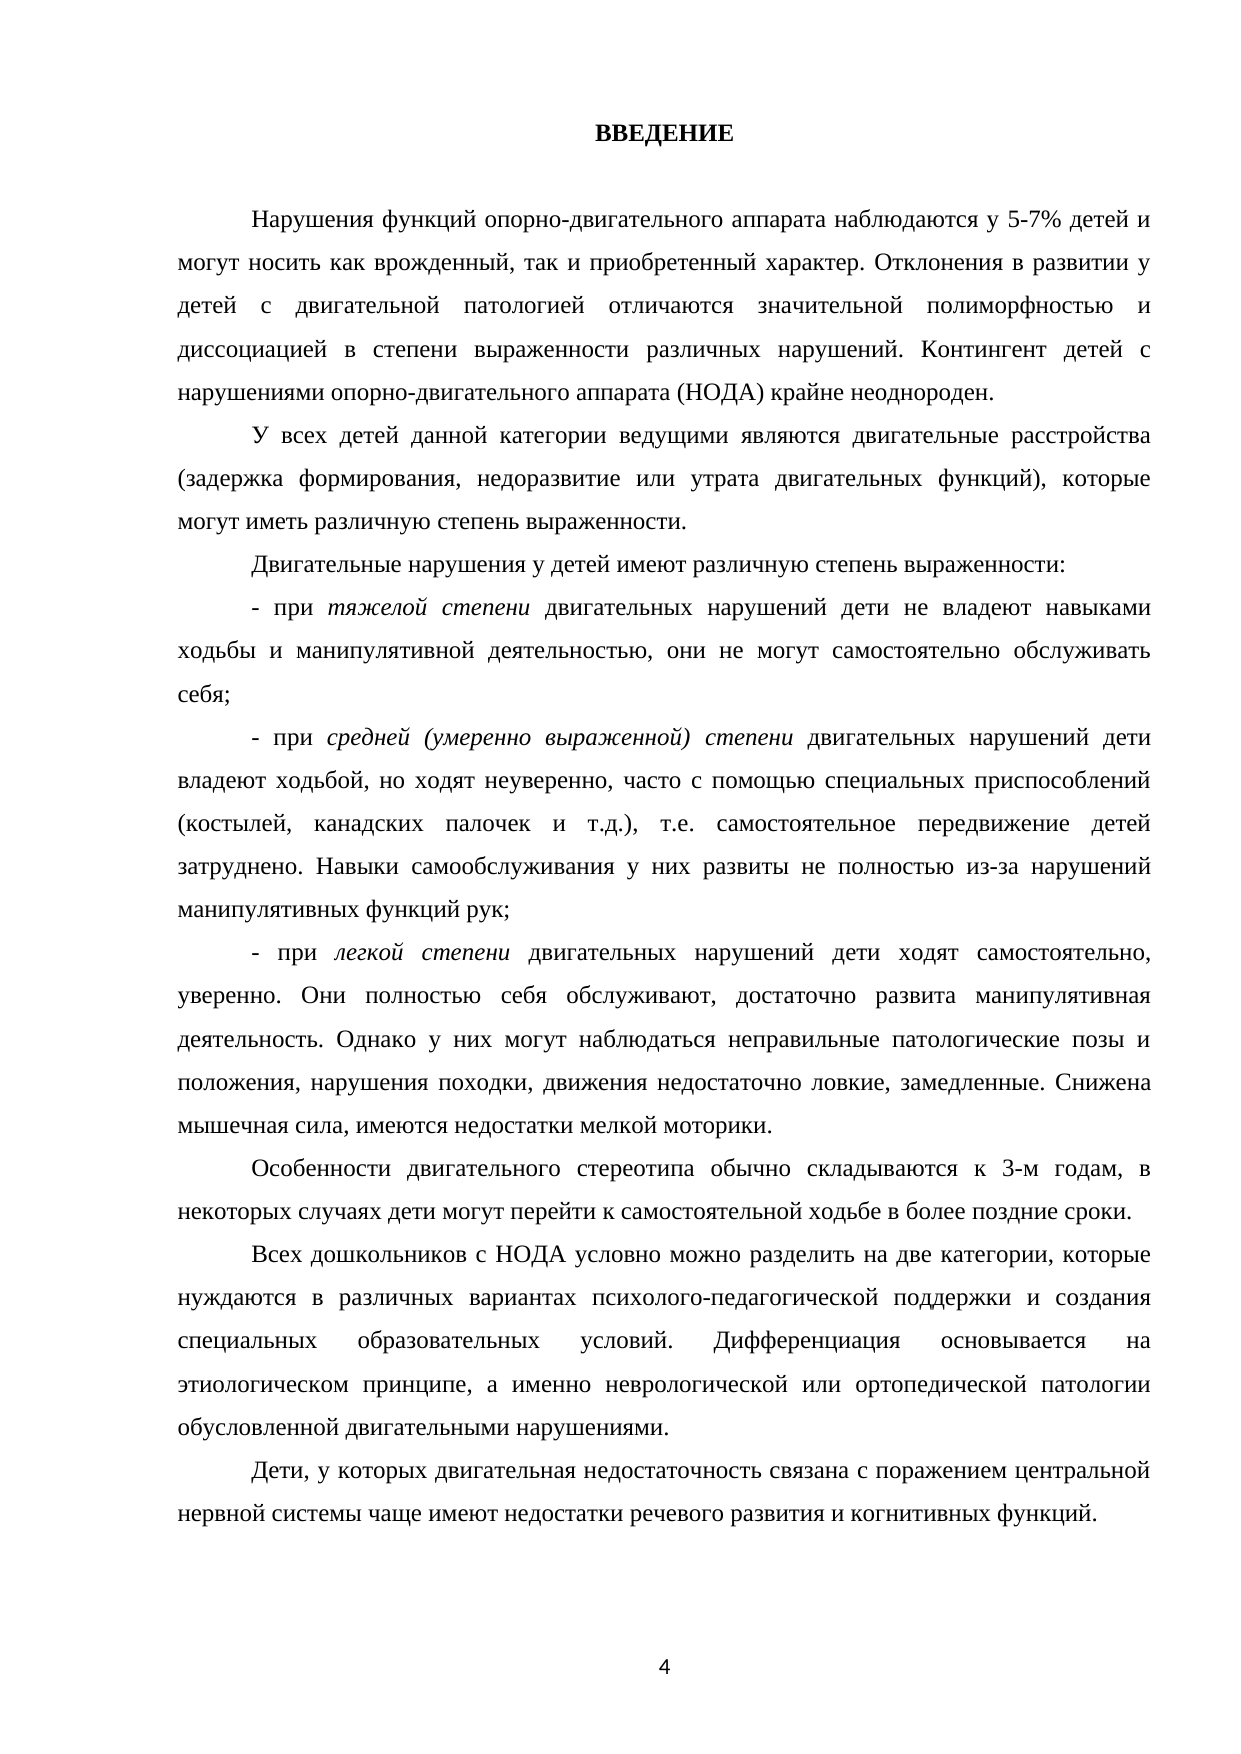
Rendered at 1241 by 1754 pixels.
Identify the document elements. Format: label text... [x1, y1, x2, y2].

text - при легкой степени двигательных нарушений дети ходят самостоятельно, уверенно. Они полностью себя обслуживают, достаточно развита манипулятивная деятельность. Однако у них могут наблюдаться неправильные патологические позы и положения, нарушения походки, движения недостаточно ловкие, замедленные. Снижена мышечная сила, имеются недостатки мелкой моторики. [177, 937, 1152, 1139]
text ВВЕДЕНИЕ [177, 118, 1152, 147]
text - при тяжелой степени двигательных нарушений дети не владеют навыками ходьбы и манипулятивной деятельностью, они не могут самостоятельно обслуживать себя; [177, 592, 1152, 707]
text Нарушения функций опорно-двигательного аппарата наблюдаются у 5-7% детей и могут носить как врожденный, так и приобретенный характер. Отклонения в развитии у детей с двигательной патологией отличаются значительной полиморфностью и диссоциацией в степени выраженности различных нарушений. Контингент детей с нарушениями опорно-двигательного аппарата (НОДА) крайне неоднороден. [177, 204, 1152, 406]
text У всех детей данной категории ведущими являются двигательные расстройства (задержка формирования, недоразвитие или утрата двигательных функций), которые могут иметь различную степень выраженности. [177, 420, 1152, 535]
text Всех дошкольников с НОДА условно можно разделить на две категории, которые нуждаются в различных вариантах психолого-педагогической поддержки и создания специальных образовательных условий. Дифференциация основывается на этиологическом принципе, а именно неврологической или ортопедической патологии обусловленной двигательными нарушениями. [177, 1239, 1152, 1441]
text - при средней (умеренно выраженной) степени двигательных нарушений дети владеют ходьбой, но ходят неуверенно, часто с помощью специальных приспособлений (костылей, канадских палочек и т.д.), т.е. самостоятельное передвижение детей затруднено. Навыки самообслуживания у них развиты не полностью из-за нарушений манипулятивных функций рук; [177, 722, 1152, 923]
text Дети, у которых двигательная недостаточность связана с поражением центральной нервной системы чаще имеют недостатки речевого развития и когнитивных функций. [177, 1455, 1152, 1527]
text Особенности двигательного стереотипа обычно складываются к 3-м годам, в некоторых случаях дети могут перейти к самостоятельной ходьбе в более поздние сроки. [177, 1153, 1152, 1225]
text Двигательные нарушения у детей имеют различную степень выраженности: [177, 549, 1152, 578]
